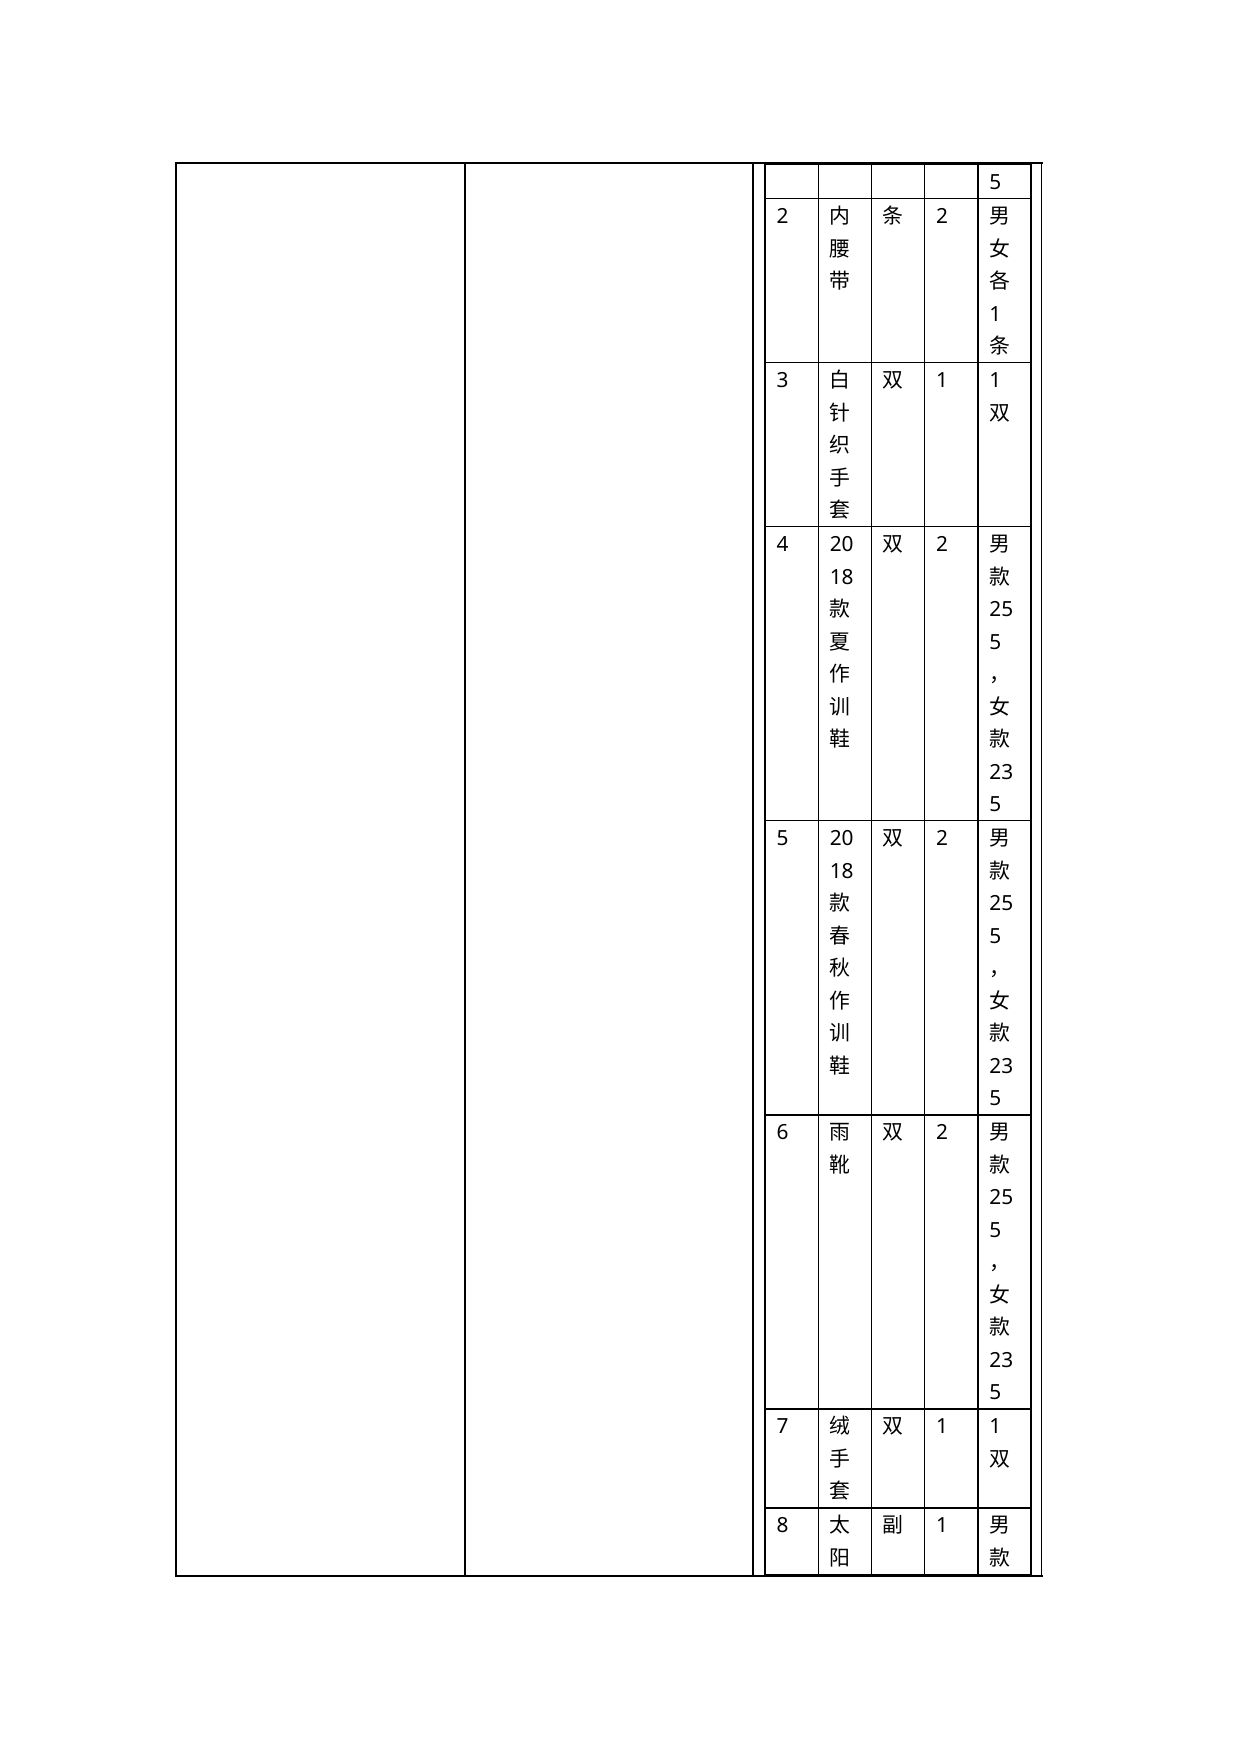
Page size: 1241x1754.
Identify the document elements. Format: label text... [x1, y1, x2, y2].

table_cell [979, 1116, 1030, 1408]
table_cell 1 [177, 164, 464, 1575]
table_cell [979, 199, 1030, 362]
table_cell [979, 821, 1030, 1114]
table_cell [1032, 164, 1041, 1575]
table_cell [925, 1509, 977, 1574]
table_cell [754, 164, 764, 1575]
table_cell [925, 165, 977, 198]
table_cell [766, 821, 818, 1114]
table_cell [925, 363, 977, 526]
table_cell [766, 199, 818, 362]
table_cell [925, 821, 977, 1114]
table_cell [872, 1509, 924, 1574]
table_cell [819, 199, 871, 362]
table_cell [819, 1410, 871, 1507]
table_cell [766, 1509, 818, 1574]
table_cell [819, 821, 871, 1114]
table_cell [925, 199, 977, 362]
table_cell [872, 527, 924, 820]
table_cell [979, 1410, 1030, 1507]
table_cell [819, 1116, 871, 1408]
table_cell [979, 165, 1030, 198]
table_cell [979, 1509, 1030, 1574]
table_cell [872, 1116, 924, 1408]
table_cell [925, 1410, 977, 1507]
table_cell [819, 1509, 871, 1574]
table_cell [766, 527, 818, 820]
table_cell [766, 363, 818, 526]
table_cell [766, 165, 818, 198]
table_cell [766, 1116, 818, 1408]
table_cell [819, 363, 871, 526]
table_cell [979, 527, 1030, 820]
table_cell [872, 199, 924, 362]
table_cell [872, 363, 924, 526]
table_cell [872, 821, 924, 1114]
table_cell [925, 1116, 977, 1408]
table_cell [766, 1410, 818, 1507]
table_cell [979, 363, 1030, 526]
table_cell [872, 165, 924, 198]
table_cell [466, 164, 752, 1575]
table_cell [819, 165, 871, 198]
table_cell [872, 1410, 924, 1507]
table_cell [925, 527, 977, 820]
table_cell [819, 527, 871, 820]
